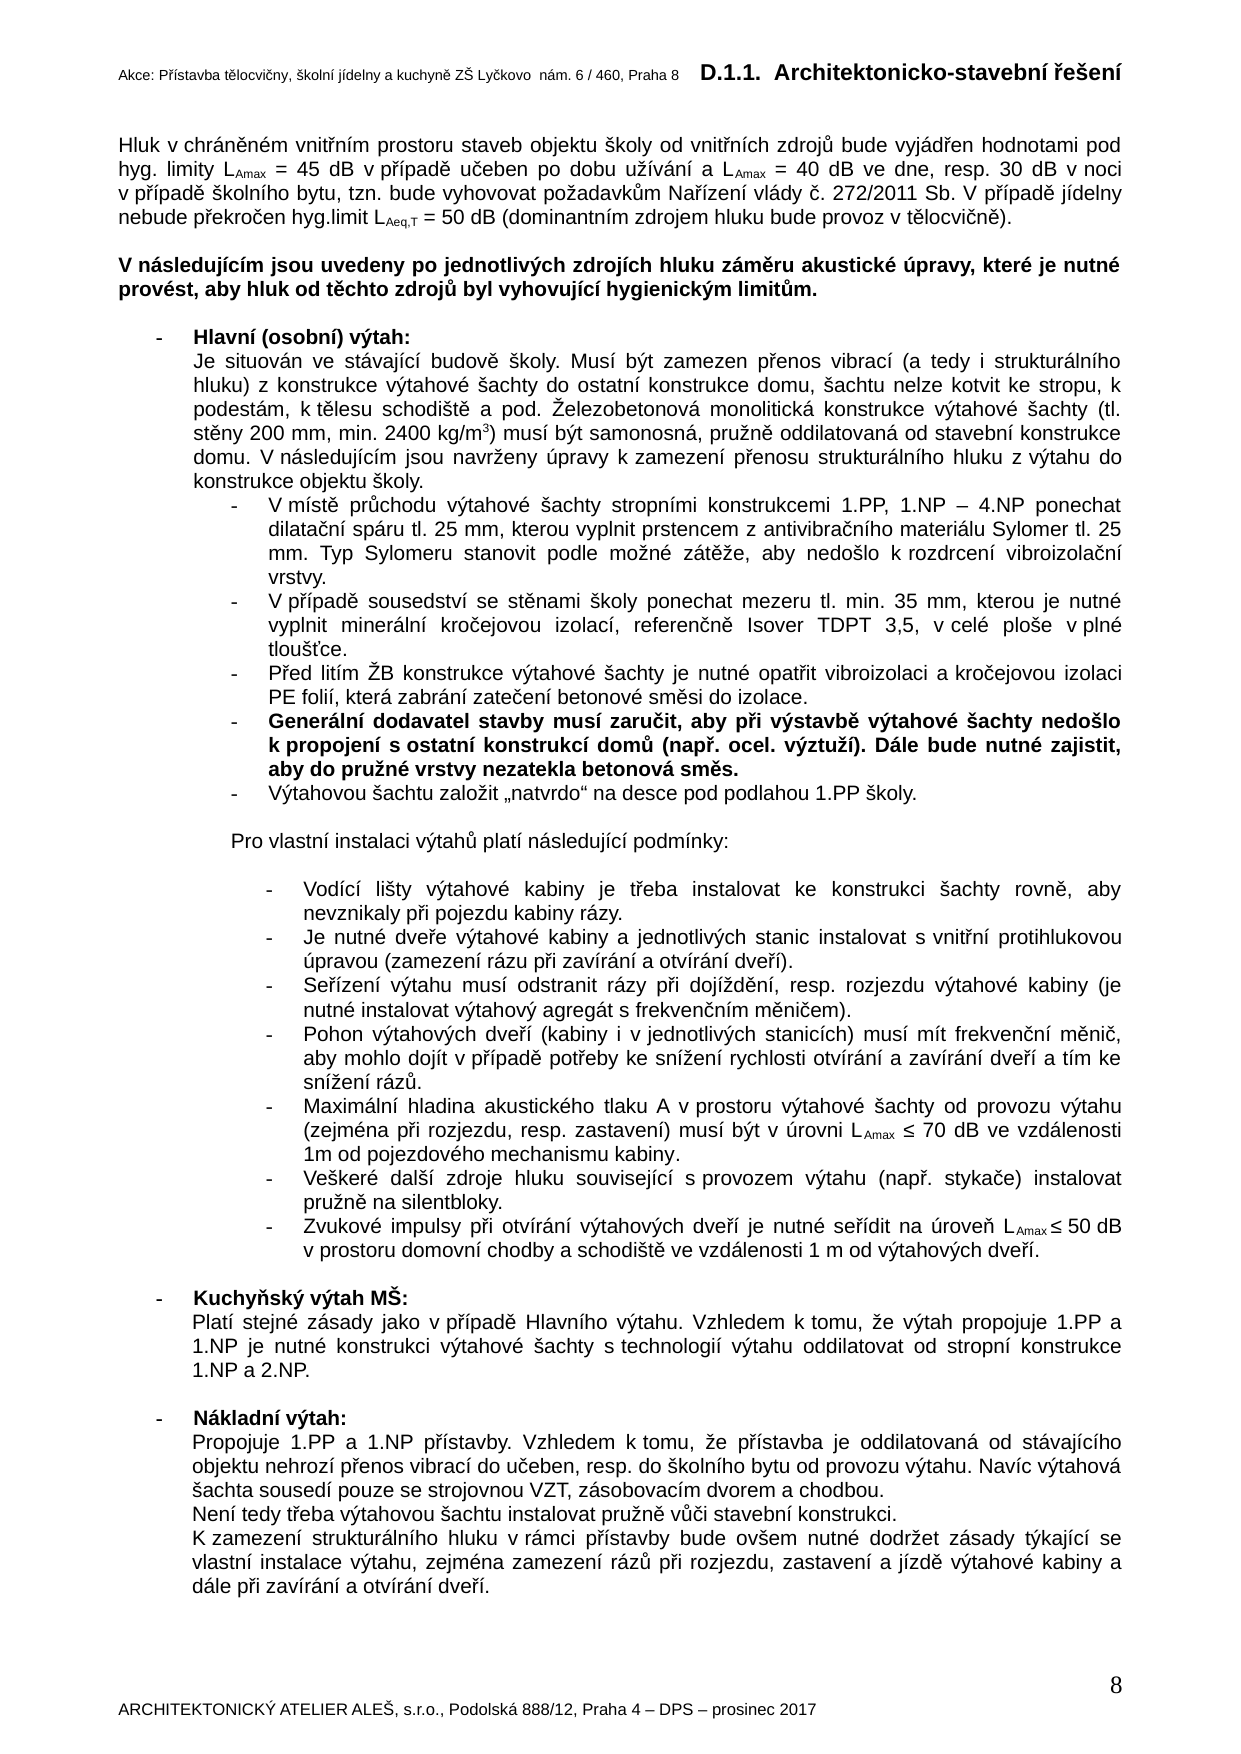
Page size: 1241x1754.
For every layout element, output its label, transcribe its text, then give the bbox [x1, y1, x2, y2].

list Kuchyňský výtah MŠ: [156, 1286, 1122, 1310]
list V případě sousedství se stěnami školy ponechat mezeru tl. min. 35 mm, kterou je nutné vyplnit minerální kročejovou izolací, referenčně Isover TDPT 3,5, v celé ploše v plné tloušťce. [231, 589, 1122, 661]
list V místě průchodu výtahové šachty stropními konstrukcemi 1.PP, 1.NP – 4.NP ponechat dilatační spáru tl. 25 mm, kterou vyplnit prstencem z antivibračního materiálu Sylomer tl. 25 mm. Typ Sylomeru stanovit podle možné zátěže, aby nedošlo k rozdrcení vibroizolační vrstvy. [231, 493, 1122, 589]
text Není tedy třeba výtahovou šachtu instalovat pružně vůči stavební konstrukci. [192, 1502, 1122, 1526]
list Generální dodavatel stavby musí zaručit, aby při výstavbě výtahové šachty nedošlo k propojení s ostatní konstrukcí domů (např. ocel. výztuží). Dále bude nutné zajistit, aby do pružné vrstvy nezatekla betonová směs. [231, 709, 1122, 781]
list Před litím ŽB konstrukce výtahové šachty je nutné opatřit vibroizolaci a kročejovou izolaci PE folií, která zabrání zatečení betonové směsi do izolace. [231, 661, 1122, 709]
list Výtahovou šachtu založit „natvrdo“ na desce pod podlahou 1.PP školy. [231, 781, 1122, 805]
text Platí stejné zásady jako v případě Hlavního výtahu. Vzhledem k tomu, že výtah propojuje 1.PP a 1.NP je nutné konstrukci výtahové šachty s technologií výtahu oddilatovat od stropní konstrukce 1.NP a 2.NP. [192, 1310, 1122, 1382]
list Maximální hladina akustického tlaku A v prostoru výtahové šachty od provozu výtahu (zejména při rozjezdu, resp. zastavení) musí být v úrovni LAmax ≤ 70 dB ve vzdálenosti 1m od pojezdového mechanismu kabiny. [266, 1093, 1122, 1166]
text Hluk v chráněném vnitřním prostoru staveb objektu školy od vnitřních zdrojů bude vyjádřen hodnotami pod hyg. limity LAmax = 45 dB v případě učeben po dobu užívání a LAmax = 40 dB ve dne, resp. 30 dB v noci v případě školního bytu, tzn. bude vyhovovat požadavkům Nařízení vlády č. 272/2011 Sb. V případě jídelny nebude překročen hyg.limit LAeq,T = 50 dB (dominantním zdrojem hluku bude provoz v tělocvičně). [118, 133, 1122, 229]
list Je nutné dveře výtahové kabiny a jednotlivých stanic instalovat s vnitřní protihlukovou úpravou (zamezení rázu při zavírání a otvírání dveří). [266, 925, 1122, 973]
list Zvukové impulsy při otvírání výtahových dveří je nutné seřídit na úroveň LAmax ≤ 50 dB v prostoru domovní chodby a schodiště ve vzdálenosti 1 m od výtahových dveří. [266, 1214, 1122, 1262]
list Vodící lišty výtahové kabiny je třeba instalovat ke konstrukci šachty rovně, aby nevznikaly při pojezdu kabiny rázy. [266, 877, 1122, 925]
list Veškeré další zdroje hluku související s provozem výtahu (např. stykače) instalovat pružně na silentbloky. [266, 1166, 1122, 1214]
list Nákladní výtah: [156, 1406, 1122, 1430]
list Seřízení výtahu musí odstranit rázy při dojíždění, resp. rozjezdu výtahové kabiny (je nutné instalovat výtahový agregát s frekvenčním měničem). [266, 973, 1122, 1021]
text Pro vlastní instalaci výtahů platí následující podmínky: [231, 829, 1122, 853]
list Pohon výtahových dveří (kabiny i v jednotlivých stanicích) musí mít frekvenční měnič, aby mohlo dojít v případě potřeby ke snížení rychlosti otvírání a zavírání dveří a tím ke snížení rázů. [266, 1021, 1122, 1093]
text Je situován ve stávající budově školy. Musí být zamezen přenos vibrací (a tedy i strukturálního hluku) z konstrukce výtahové šachty do ostatní konstrukce domu, šachtu nelze kotvit ke stropu, k podestám, k tělesu schodiště a pod. Železobetonová monolitická konstrukce výtahové šachty (tl. stěny 200 mm, min. 2400 kg/m3) musí být samonosná, pružně oddilatovaná od stavební konstrukce domu. V následujícím jsou navrženy úpravy k zamezení přenosu strukturálního hluku z výtahu do konstrukce objektu školy. [193, 349, 1122, 493]
text Propojuje 1.PP a 1.NP přístavby. Vzhledem k tomu, že přístavba je oddilatovaná od stávajícího objektu nehrozí přenos vibrací do učeben, resp. do školního bytu od provozu výtahu. Navíc výtahová šachta sousedí pouze se strojovnou VZT, zásobovacím dvorem a chodbou. [192, 1430, 1122, 1502]
text V následujícím jsou uvedeny po jednotlivých zdrojích hluku záměru akustické úpravy, které je nutné provést, aby hluk od těchto zdrojů byl vyhovující hygienickým limitům. [118, 253, 1122, 301]
text K zamezení strukturálního hluku v rámci přístavby bude ovšem nutné dodržet zásady týkající se vlastní instalace výtahu, zejména zamezení rázů při rozjezdu, zastavení a jízdě výtahové kabiny a dále při zavírání a otvírání dveří. [192, 1526, 1122, 1598]
list Hlavní (osobní) výtah: [156, 325, 1122, 349]
